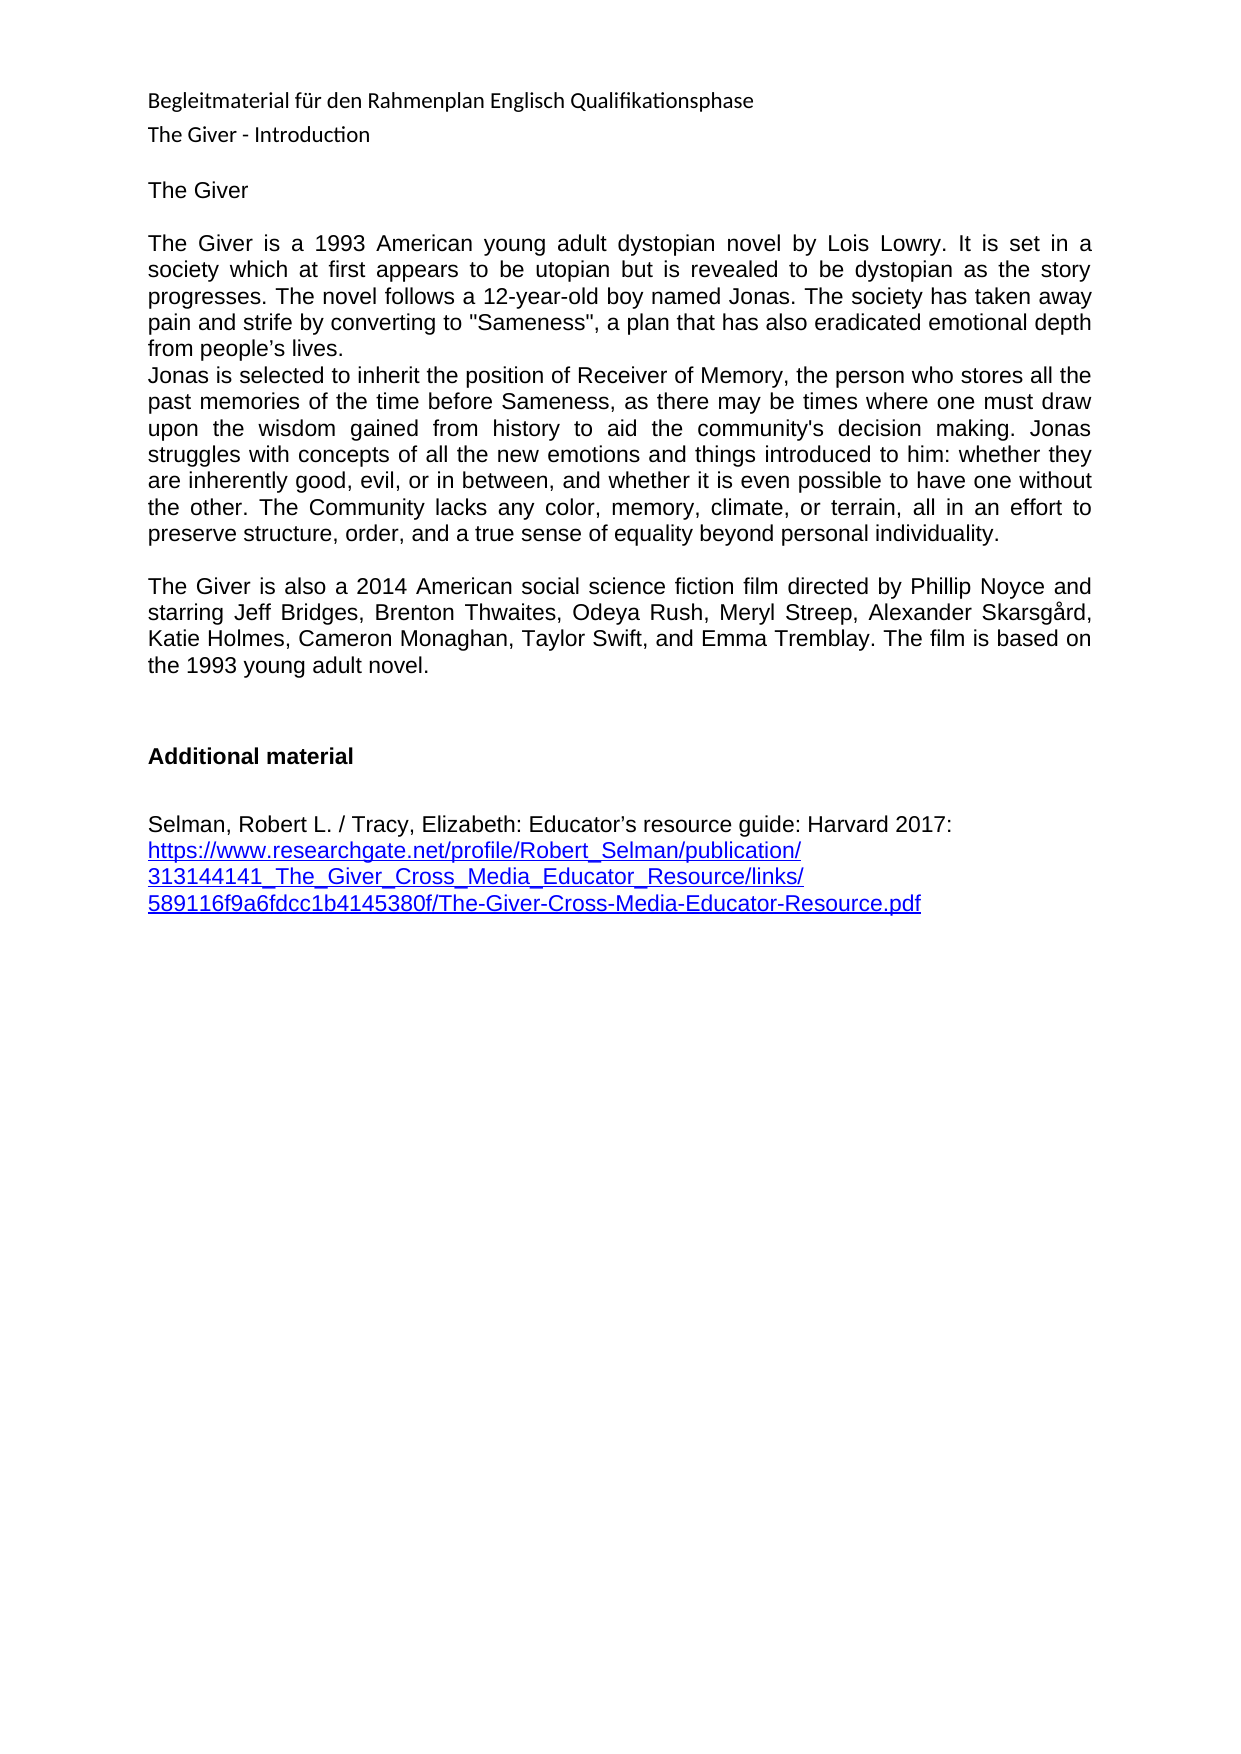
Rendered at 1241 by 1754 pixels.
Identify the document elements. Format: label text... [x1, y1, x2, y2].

text Selman, Robert L. / Tracy, Elizabeth: Educator’s resource guide: Harvard 2017: [148, 811, 1093, 837]
text Jonas is selected to inherit the position of Receiver of Memory, the person who stores all the past memories of the time before Sameness, as there may be times where one must draw upon the wisdom gained from history to aid the community's decision making. Jonas struggles with concepts of all the new emotions and things introduced to him: whether they are inherently good, evil, or in between, and whether it is even possible to have one without the other. The Community lacks any color, memory, climate, or terrain, all in an effort to preserve structure, order, and a true sense of equality beyond personal individuality. [148, 362, 1093, 546]
text The Giver [148, 177, 1093, 204]
text https://www.researchgate.net/profile/Robert_Selman/publication/313144141_The_Giver_Cross_Media_Educator_Resource/links/589116f9a6fdcc1b4145380f/The-Giver-Cross-Media-Educator-Resource.pdf [148, 837, 1093, 916]
text The Giver is also a 2014 American social science fiction film directed by Phillip Noyce and starring Jeff Bridges, Brenton Thwaites, Odeya Rush, Meryl Streep, Alexander Skarsgård, Katie Holmes, Cameron Monaghan, Taylor Swift, and Emma Tremblay. The film is based on the 1993 young adult novel. [148, 573, 1093, 678]
text The Giver is a 1993 American young adult dystopian novel by Lois Lowry. It is set in a society which at first appears to be utopian but is revealed to be dystopian as the story progresses. The novel follows a 12-year-old boy named Jonas. The society has taken away pain and strife by converting to "Sameness", a plan that has also eradicated emotional depth from people’s lives. [148, 230, 1093, 362]
text Additional material [148, 743, 1093, 769]
